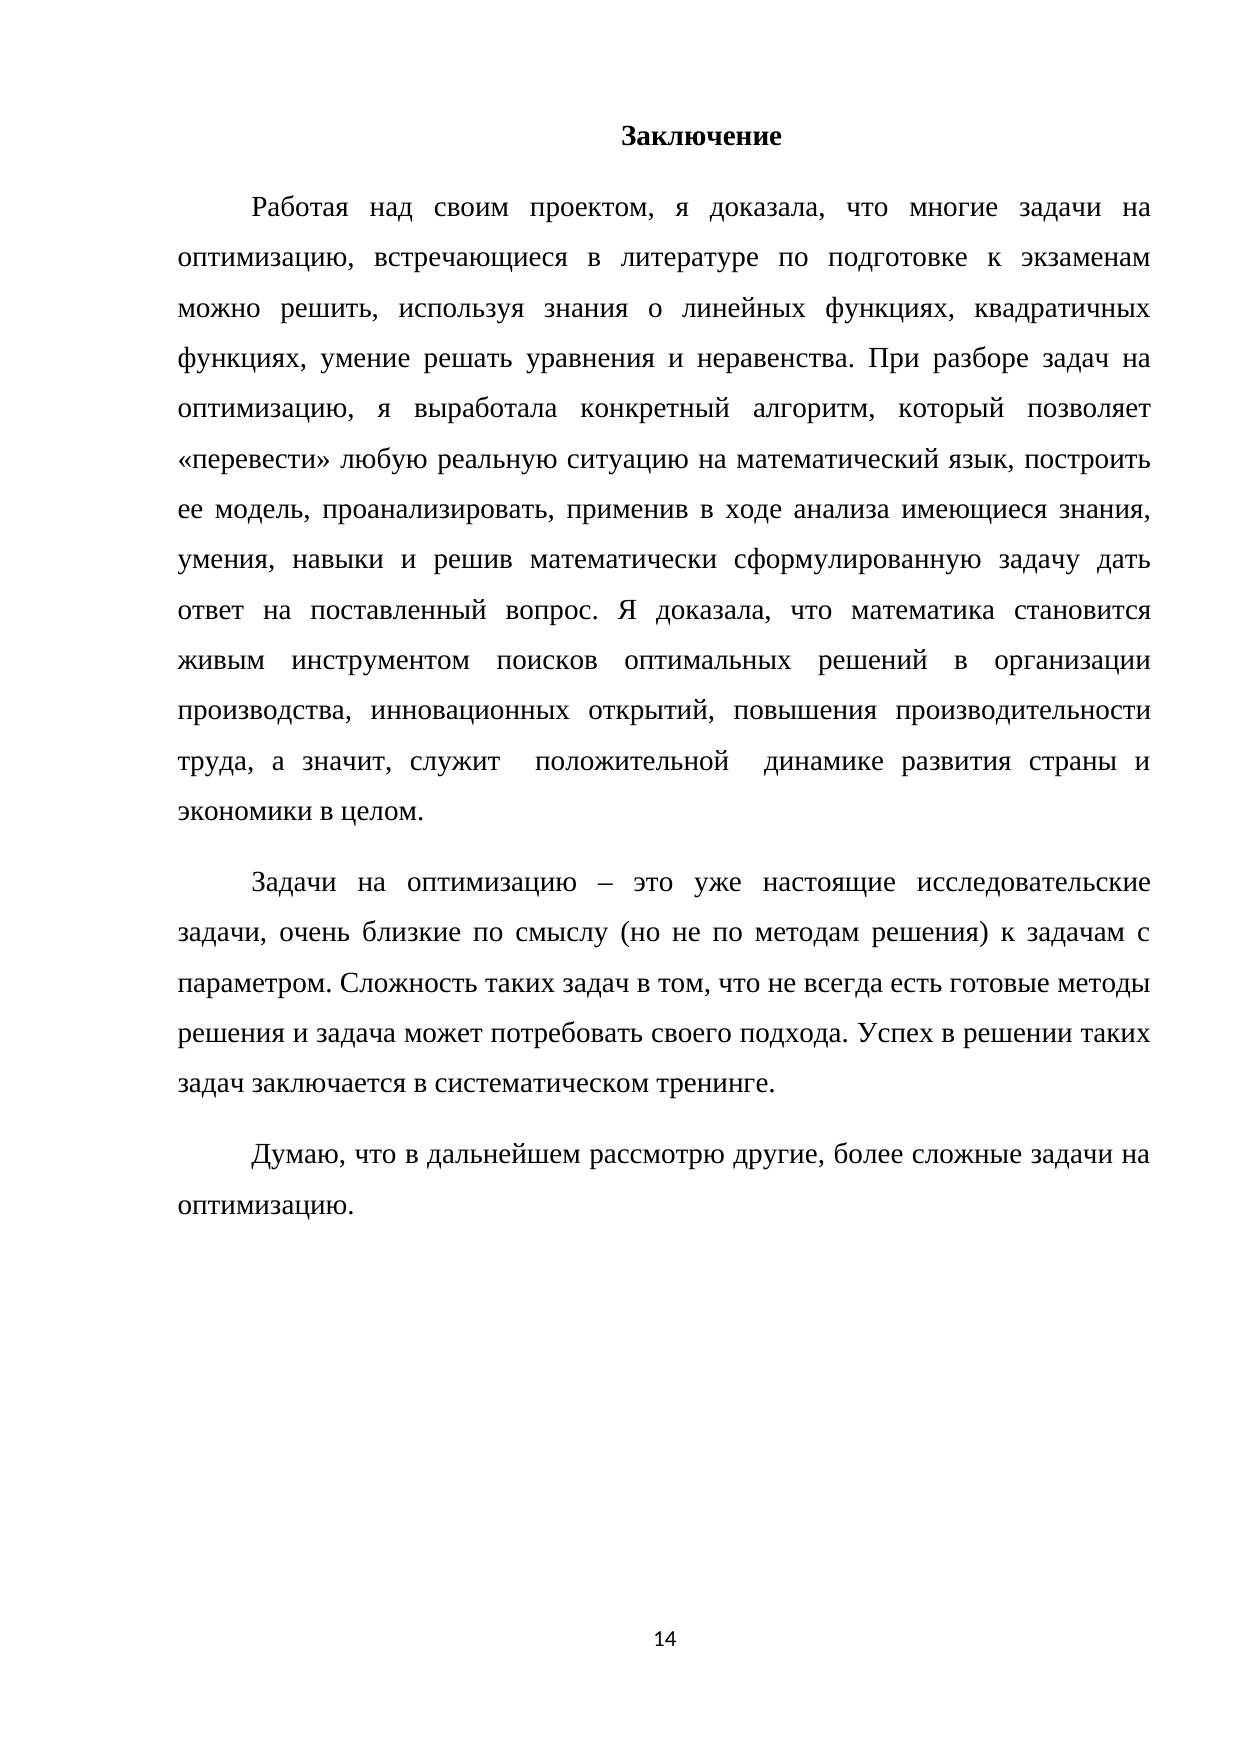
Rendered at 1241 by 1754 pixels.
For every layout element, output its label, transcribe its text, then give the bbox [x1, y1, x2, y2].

text Думаю, что в дальнейшем рассмотрю другие, более сложные задачи на оптимизацию. [177, 1137, 1152, 1220]
text Работая над своим проектом, я доказала, что многие задачи на оптимизацию, встречающиеся в литературе по подготовке к экзаменам можно решить, используя знания о линейных функциях, квадратичных функциях, умение решать уравнения и неравенства. При разборе задач на оптимизацию, я выработала конкретный алгоритм, который позволяет «перевести» любую реальную ситуацию на математический язык, построить ее модель, проанализировать, применив в ходе анализа имеющиеся знания, умения, навыки и решив математически сформулированную задачу дать ответ на поставленный вопрос. Я доказала, что математика становится живым инструментом поисков оптимальных решений в организации производства, инновационных открытий, повышения производительности труда, а значит, служит положительной динамике развития страны и экономики в целом. [177, 189, 1152, 827]
text Заключение [177, 118, 1152, 152]
text Задачи на оптимизацию – это уже настоящие исследовательские задачи, очень близкие по смыслу (но не по методам решения) к задачам с параметром. Сложность таких задач в том, что не всегда есть готовые методы решения и задача может потребовать своего подхода. Успех в решении таких задач заключается в систематическом тренинге. [177, 864, 1152, 1099]
